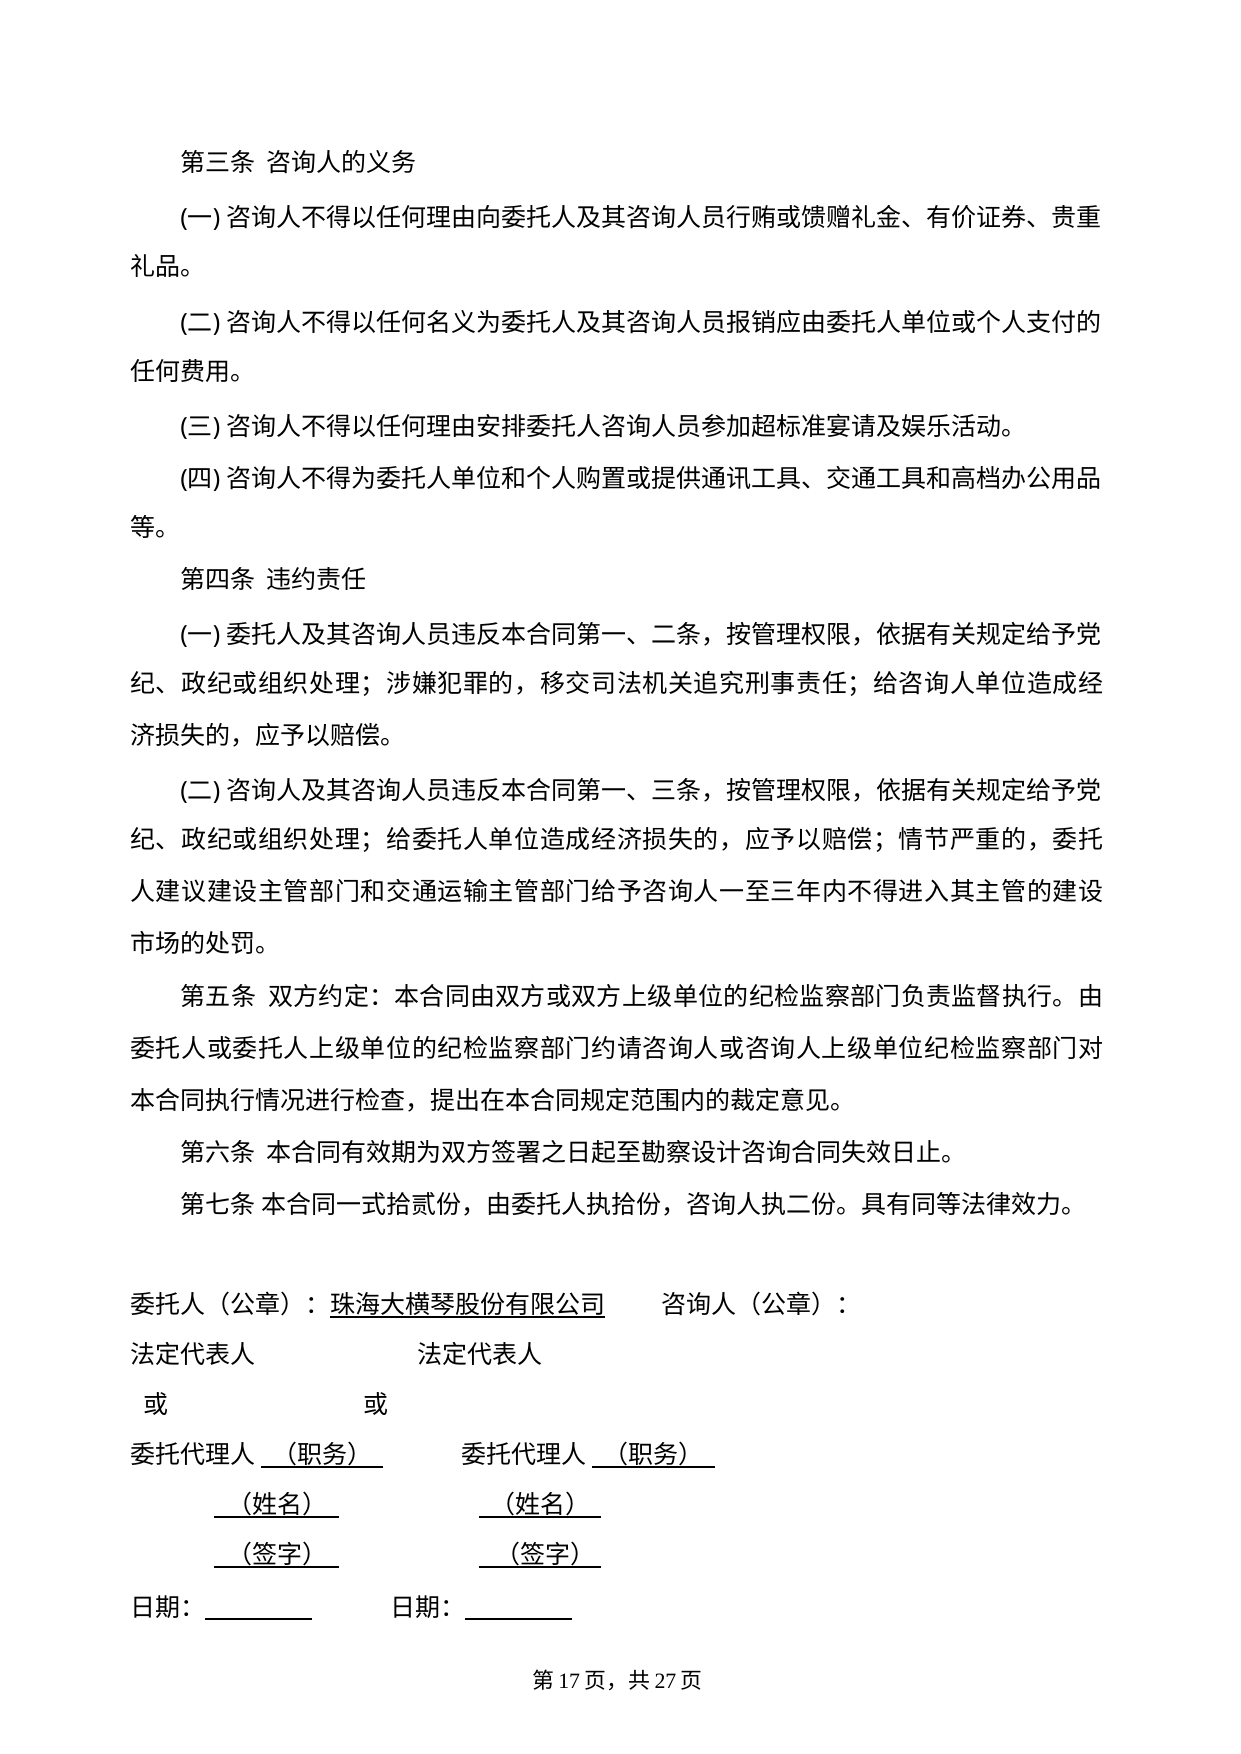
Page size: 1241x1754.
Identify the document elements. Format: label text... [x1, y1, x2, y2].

text 日期： 日期： [130, 1574, 1104, 1624]
text (二) 咨询人及其咨询人员违反本合同第一、三条，按管理权限，依据有关规定给予党纪、政纪或组织处理；给委托人单位造成经济损失的，应予以赔偿；情节严重的，委托人建议建设主管部门和交通运输主管部门给予咨询人一至三年内不得进入其主管的建设市场的处罚。 [130, 755, 1104, 963]
text 第六条 本合同有效期为双方签署之日起至勘察设计咨询合同失效日止。 [130, 1119, 1104, 1172]
text (一) 委托人及其咨询人员违反本合同第一、二条，按管理权限，依据有关规定给予党纪、政纪或组织处理；涉嫌犯罪的，移交司法机关追究刑事责任；给咨询人单位造成经济损失的，应予以赔偿。 [130, 599, 1104, 755]
text 委托代理人 （职务） 委托代理人 （职务） [130, 1424, 1104, 1474]
text (三) 咨询人不得以任何理由安排委托人咨询人员参加超标准宴请及娱乐活动。 [130, 390, 1104, 442]
text (一) 咨询人不得以任何理由向委托人及其咨询人员行贿或馈赠礼金、有价证券、贵重礼品。 [130, 182, 1104, 286]
text (四) 咨询人不得为委托人单位和个人购置或提供通讯工具、交通工具和高档办公用品等。 [130, 442, 1104, 547]
text （签字） （签字） [130, 1524, 1104, 1574]
text 或 或 [130, 1374, 1104, 1424]
text 第七条 本合同一式拾贰份，由委托人执拾份，咨询人执二份。具有同等法律效力。 [130, 1172, 1104, 1224]
text 第三条 咨询人的义务 [130, 130, 1104, 182]
text 委托人（公章）：珠海大横琴股份有限公司 咨询人（公章）： [130, 1274, 1104, 1324]
text 法定代表人 法定代表人 [130, 1324, 1104, 1374]
text 第四条 违约责任 [130, 547, 1104, 599]
text （姓名） （姓名） [130, 1474, 1104, 1524]
text 第五条 双方约定：本合同由双方或双方上级单位的纪检监察部门负责监督执行。由委托人或委托人上级单位的纪检监察部门约请咨询人或咨询人上级单位纪检监察部门对本合同执行情况进行检查，提出在本合同规定范围内的裁定意见。 [130, 963, 1104, 1119]
text (二) 咨询人不得以任何名义为委托人及其咨询人员报销应由委托人单位或个人支付的任何费用。 [130, 286, 1104, 390]
